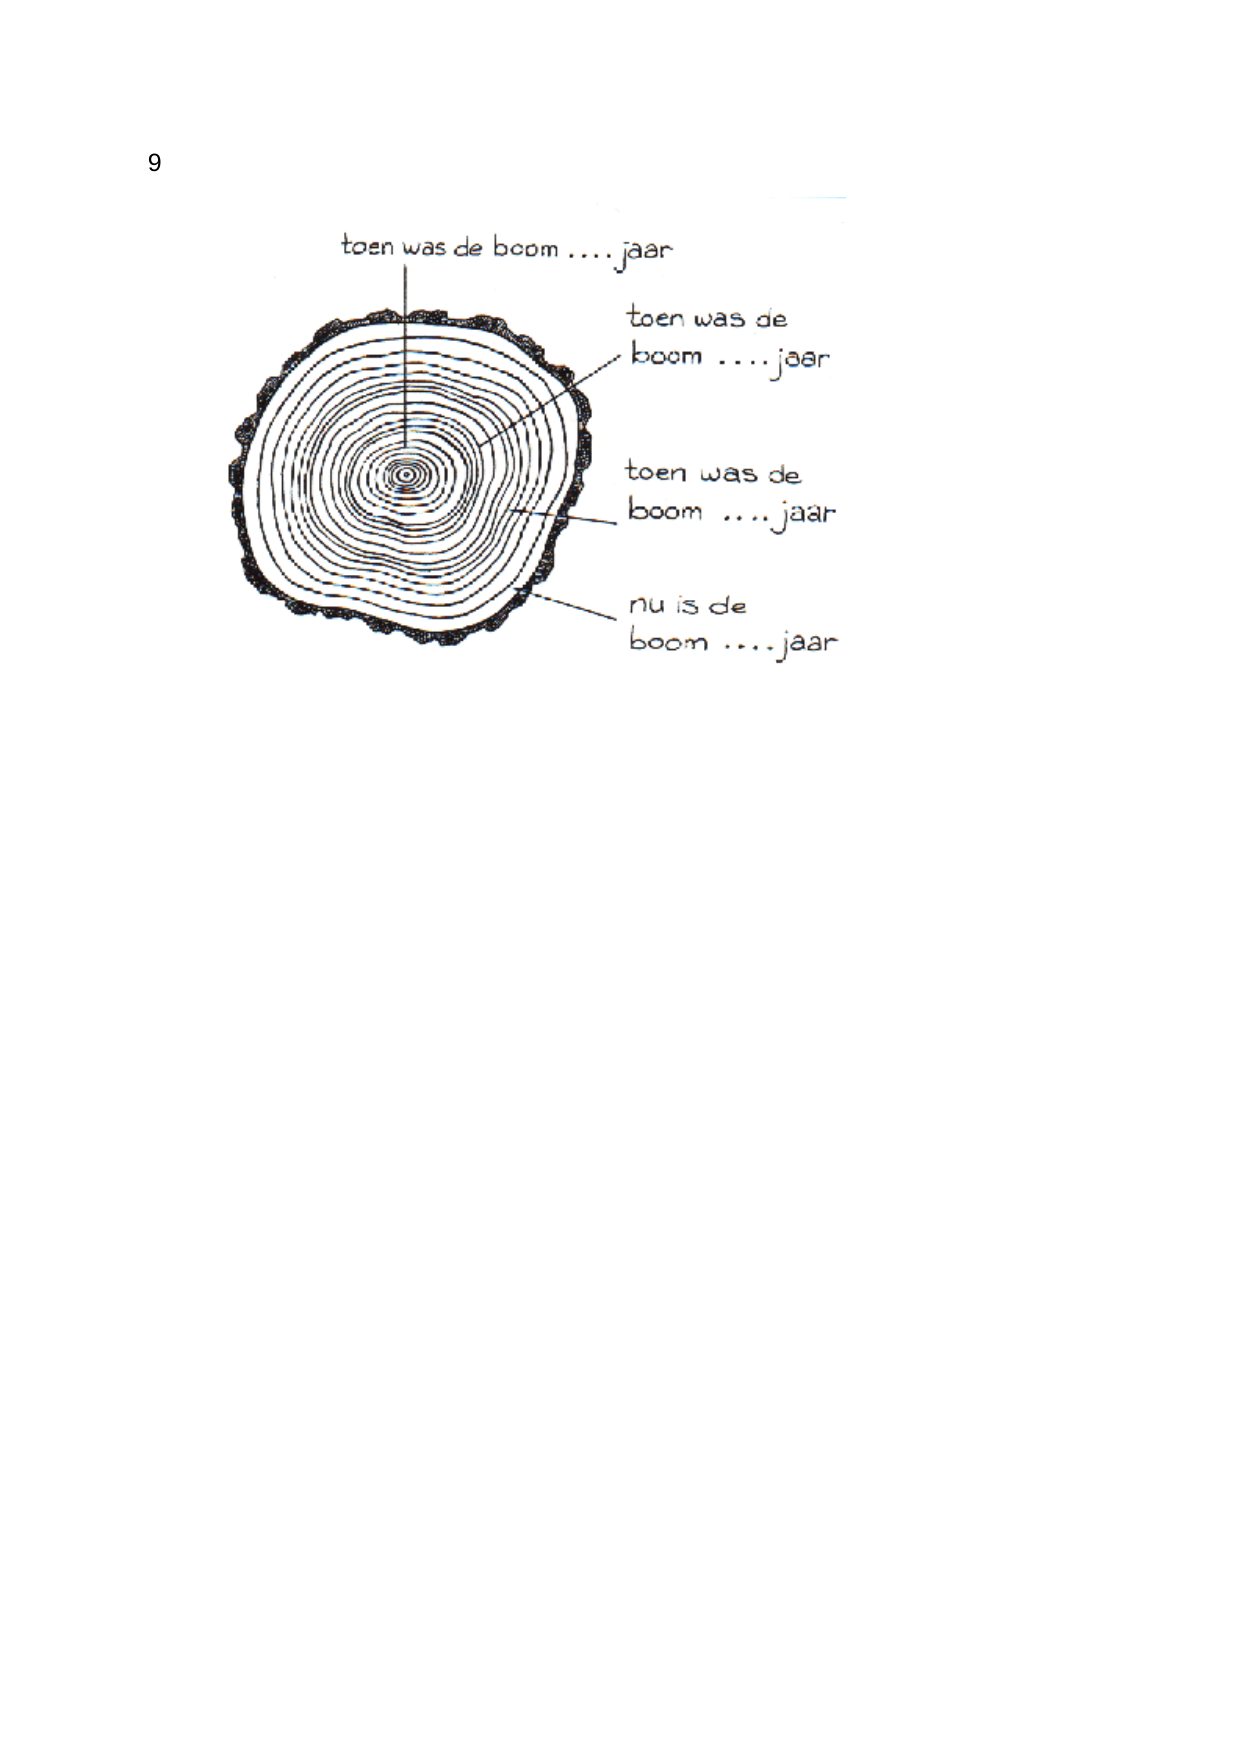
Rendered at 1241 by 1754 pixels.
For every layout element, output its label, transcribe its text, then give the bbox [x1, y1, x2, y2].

text 9 [148, 148, 1093, 176]
picture [221, 197, 847, 671]
